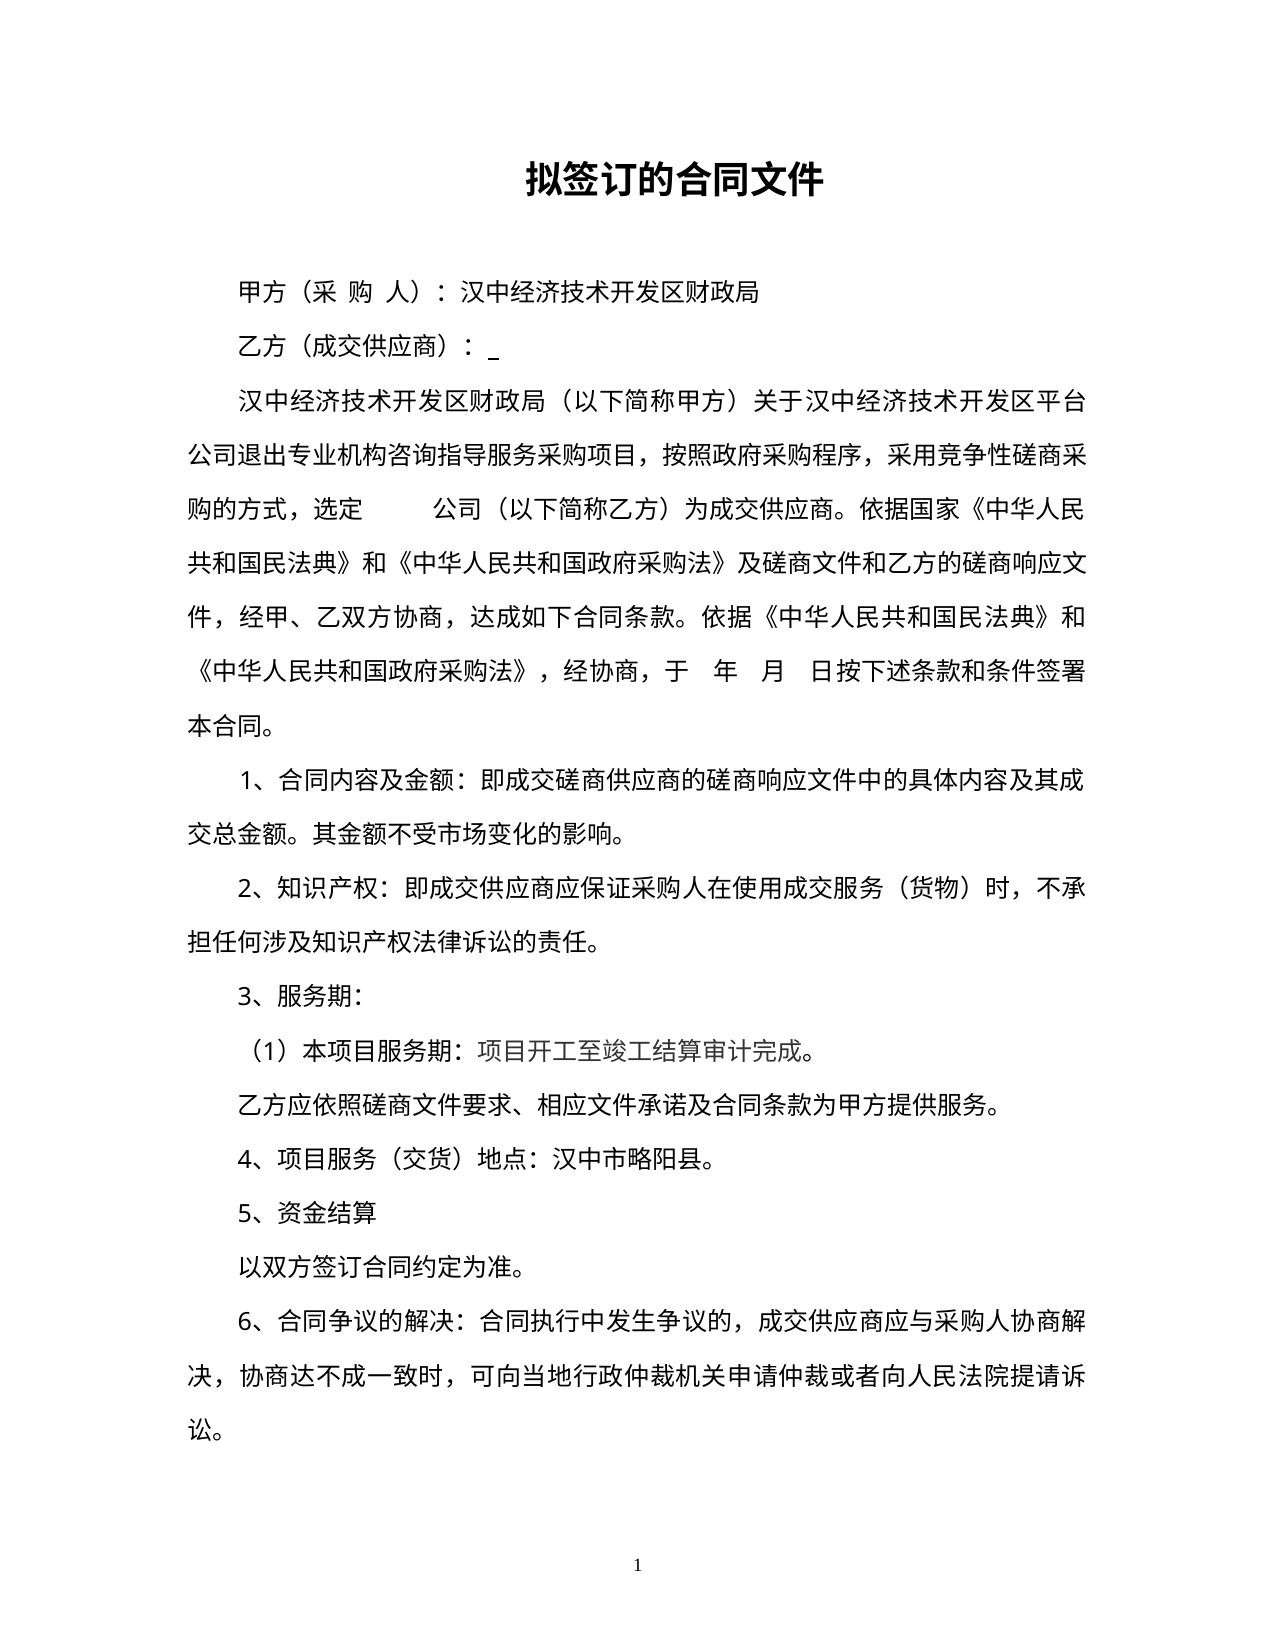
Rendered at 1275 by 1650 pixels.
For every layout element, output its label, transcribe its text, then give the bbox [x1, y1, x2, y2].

text （1）本项目服务期：项目开工至竣工结算审计完成。 [187, 1017, 1087, 1071]
text 以双方签订合同约定为准。 [187, 1233, 1087, 1287]
text 1、合同内容及金额：即成交磋商供应商的磋商响应文件中的具体内容及其成交总金额。其金额不受市场变化的影响。 [187, 746, 1087, 854]
text 5、资金结算 [187, 1179, 1087, 1233]
text 4、项目服务（交货）地点：汉中市略阳县。 [187, 1125, 1087, 1179]
text 6、合同争议的解决：合同执行中发生争议的，成交供应商应与采购人协商解决，协商达不成一致时，可向当地行政仲裁机关申请仲裁或者向人民法院提请诉讼。 [187, 1287, 1087, 1450]
text 2、知识产权：即成交供应商应保证采购人在使用成交服务（货物）时，不承担任何涉及知识产权法律诉讼的责任。 [187, 854, 1087, 962]
text 甲方（采 购 人）：汉中经济技术开发区财政局 [187, 258, 1087, 312]
text 拟签订的合同文件 [187, 150, 1087, 204]
text 乙方（成交供应商）： [187, 312, 1087, 367]
text 3、服务期： [187, 962, 1087, 1017]
text 汉中经济技术开发区财政局（以下简称甲方）关于汉中经济技术开发区平台公司退出专业机构咨询指导服务采购项目，按照政府采购程序，采用竞争性磋商采购的方式，选定 公司（以下简称乙方）为成交供应商。依据国家《中华人民共和国民法典》和《中华人民共和国政府采购法》及磋商文件和乙方的磋商响应文件，经甲、乙双方协商，达成如下合同条款。依据《中华人民共和国民法典》和《中华人民共和国政府采购法》，经协商，于 年 月 日按下述条款和条件签署本合同。 [187, 367, 1087, 746]
text 乙方应依照磋商文件要求、相应文件承诺及合同条款为甲方提供服务。 [187, 1071, 1087, 1125]
